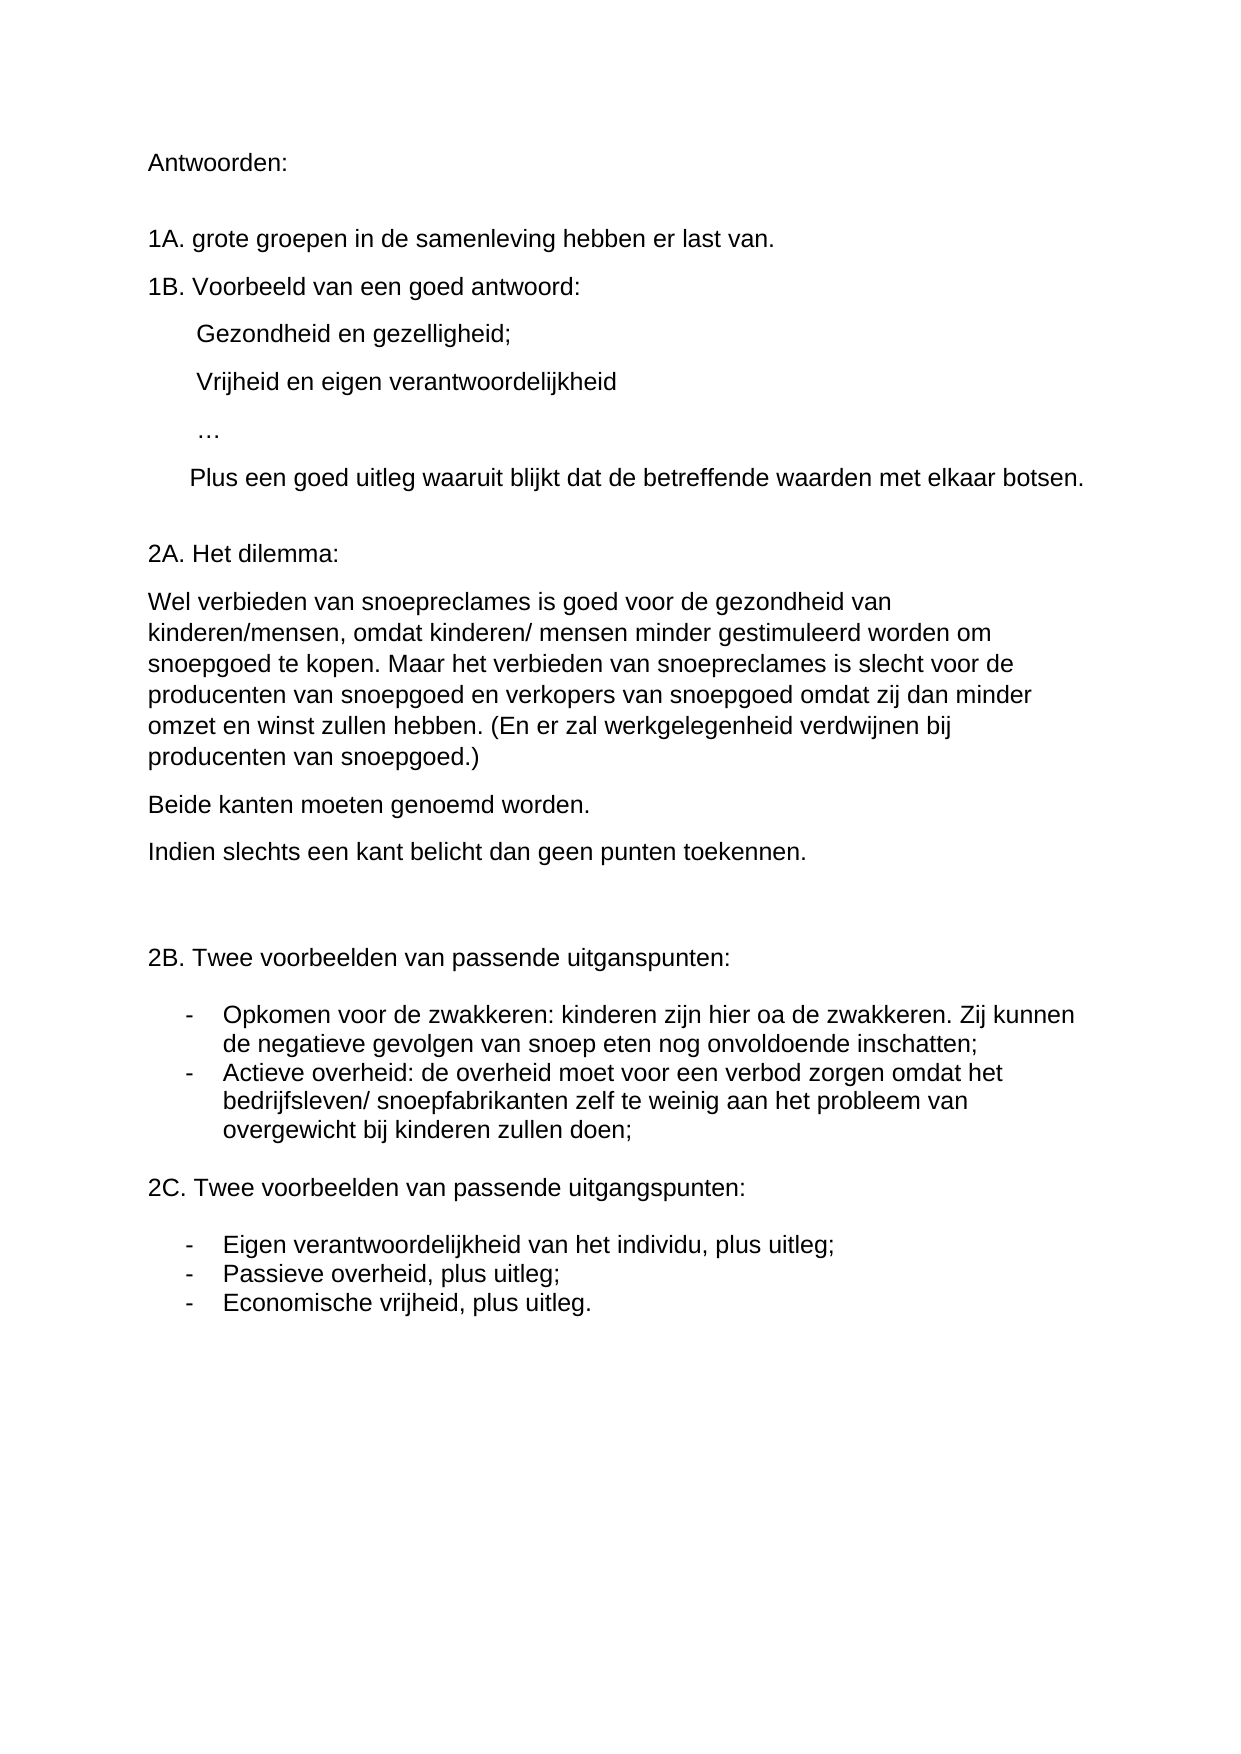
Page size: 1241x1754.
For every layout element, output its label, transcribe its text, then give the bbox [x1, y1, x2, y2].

list Opkomen voor de zwakkeren: kinderen zijn hier oa de zwakkeren. Zij kunnen de negatieve gevolgen van snoep eten nog onvoldoende inschatten; [185, 1000, 1093, 1058]
list Economische vrijheid, plus uitleg. [185, 1288, 1093, 1316]
text 1B. Voorbeeld van een goed antwoord: [148, 272, 1093, 301]
text Vrijheid en eigen verantwoordelijkheid [148, 367, 1093, 396]
list Eigen verantwoordelijkheid van het individu, plus uitleg; [185, 1230, 1093, 1259]
text … [148, 415, 1093, 444]
text Gezondheid en gezelligheid; [148, 319, 1093, 348]
list Passieve overheid, plus uitleg; [185, 1259, 1093, 1288]
text Antwoorden: [148, 148, 1093, 176]
text Wel verbieden van snoepreclames is goed voor de gezondheid van kinderen/mensen, omdat kinderen/ mensen minder gestimuleerd worden om snoepgoed te kopen. Maar het verbieden van snoepreclames is slecht voor de producenten van snoepgoed en verkopers van snoepgoed omdat zij dan minder omzet en winst zullen hebben. (En er zal werkgelegenheid verdwijnen bij producenten van snoepgoed.) [148, 587, 1093, 771]
list Actieve overheid: de overheid moet voor een verbod zorgen omdat het bedrijfsleven/ snoepfabrikanten zelf te weinig aan het probleem van overgewicht bij kinderen zullen doen; [185, 1058, 1093, 1144]
text 2C. Twee voorbeelden van passende uitgangspunten: [148, 1173, 1093, 1201]
text Plus een goed uitleg waaruit blijkt dat de betreffende waarden met elkaar botsen. [148, 463, 1093, 491]
text Indien slechts een kant belicht dan geen punten toekennen. [148, 837, 1093, 866]
text 1A. grote groepen in de samenleving hebben er last van. [148, 224, 1093, 253]
text 2A. Het dilemma: [148, 539, 1093, 568]
text Beide kanten moeten genoemd worden. [148, 790, 1093, 818]
text 2B. Twee voorbeelden van passende uitganspunten: [148, 943, 1093, 971]
